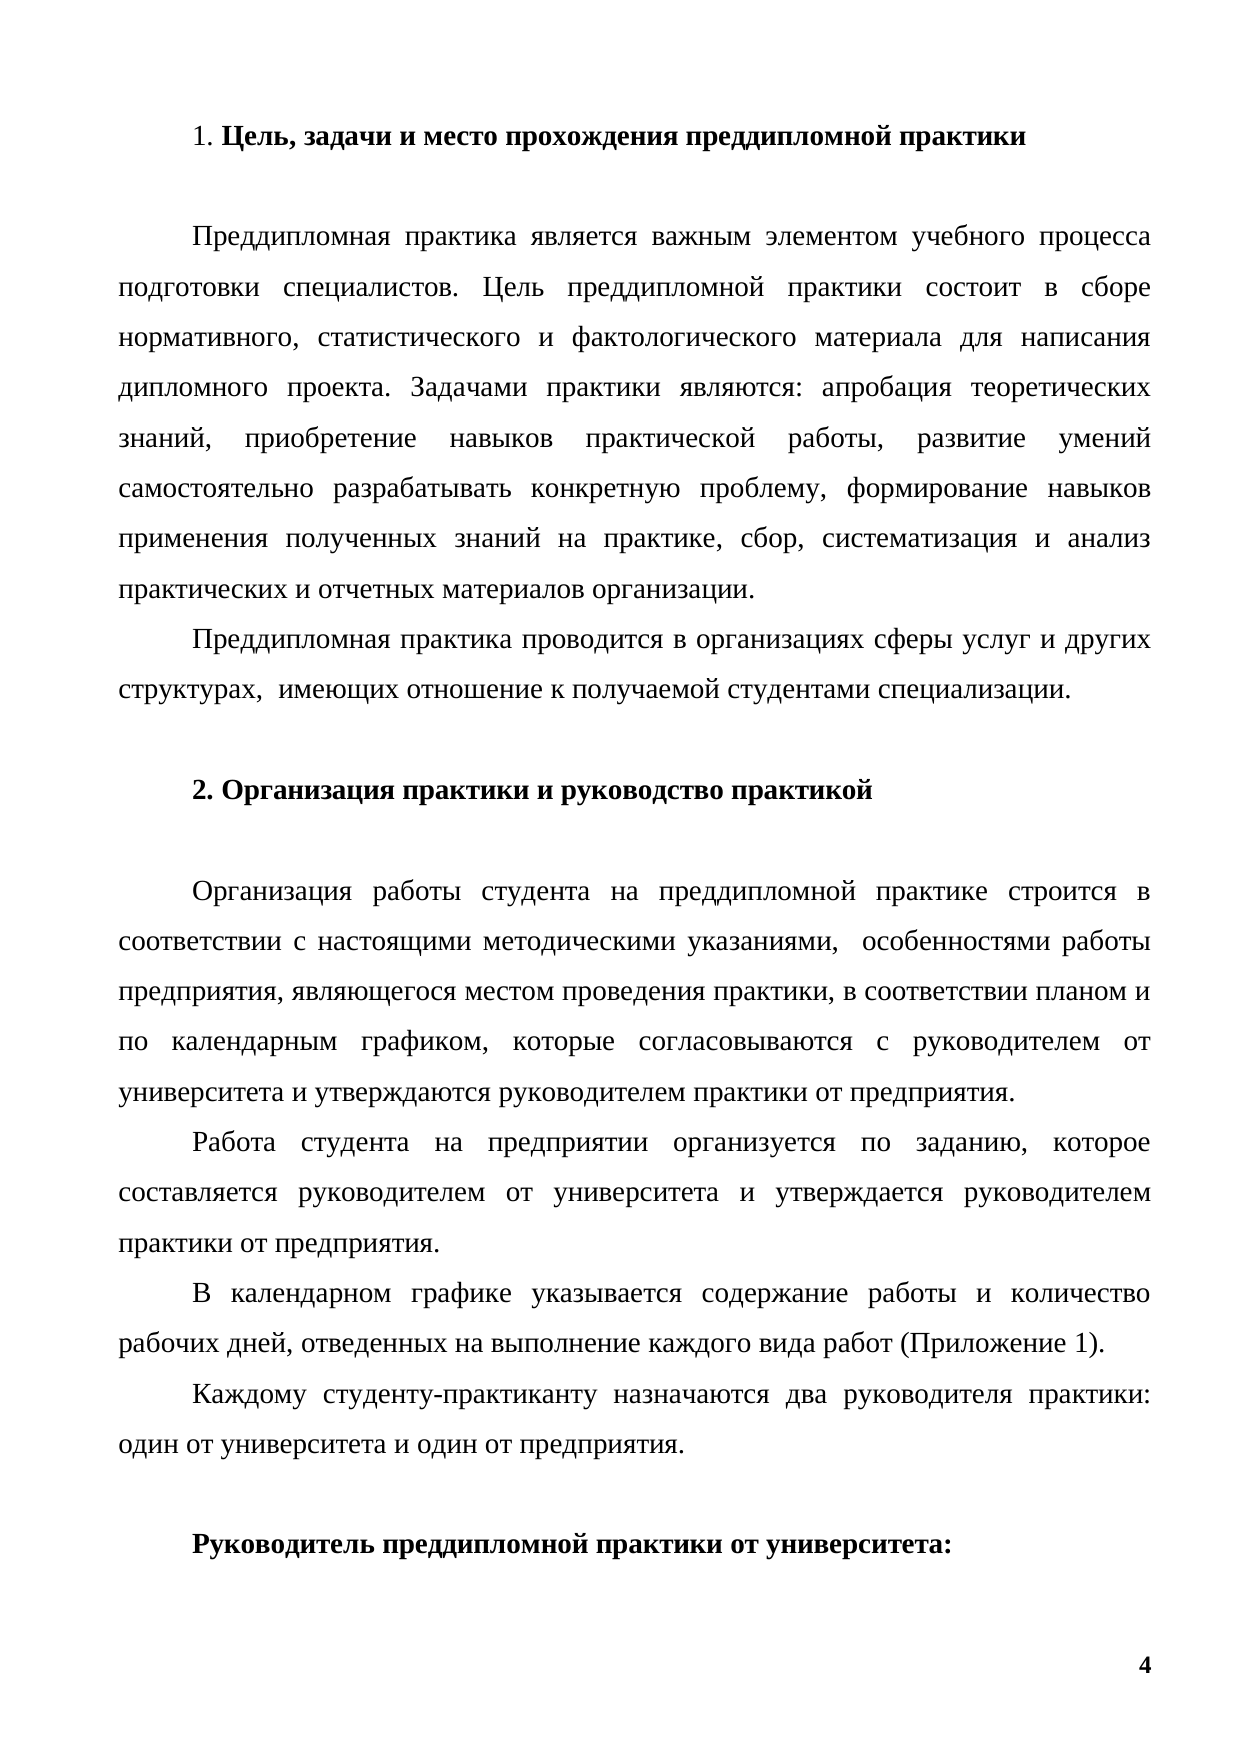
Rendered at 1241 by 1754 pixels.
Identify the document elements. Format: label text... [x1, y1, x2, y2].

text Приложения1. Цель, задачи и место прохождения преддипломной практики [192, 118, 1152, 152]
text Руководитель преддипломной практики от университета: [118, 1527, 1152, 1560]
text Работа студента на предприятии организуется по заданию, которое составляется руководителем от университета и утверждается руководителем практики от предприятия. [118, 1124, 1152, 1258]
text Преддипломная практика проводится в организациях сферы услуг и других структурах, имеющих отношение к получаемой студентами специализации. [118, 621, 1152, 705]
text 2. Организация практики и руководство практикой [118, 772, 1152, 806]
text Преддипломная практика является важным элементом учебного процесса подготовки специалистов. Цель преддипломной практики состоит в сборе нормативного, статистического и фактологического материала для написания дипломного проекта. Задачами практики являются: апробация теоретических знаний, приобретение навыков практической работы, развитие умений самостоятельно разрабатывать конкретную проблему, формирование навыков применения полученных знаний на практике, сбор, систематизация и анализ практических и отчетных материалов организации. [118, 219, 1152, 604]
text В календарном графике указывается содержание работы и количество рабочих дней, отведенных на выполнение каждого вида работ (Приложение 1). [118, 1275, 1152, 1359]
text Каждому студенту-практиканту назначаются два руководителя практики: один от университета и один от предприятия. [118, 1376, 1152, 1460]
text Организация работы студента на преддипломной практике строится в соответствии с настоящими методическими указаниями, особенностями работы предприятия, являющегося местом проведения практики, в соответствии планом и по календарным графиком, которые согласовываются с руководителем от университета и утверждаются руководителем практики от предприятия. [118, 873, 1152, 1108]
